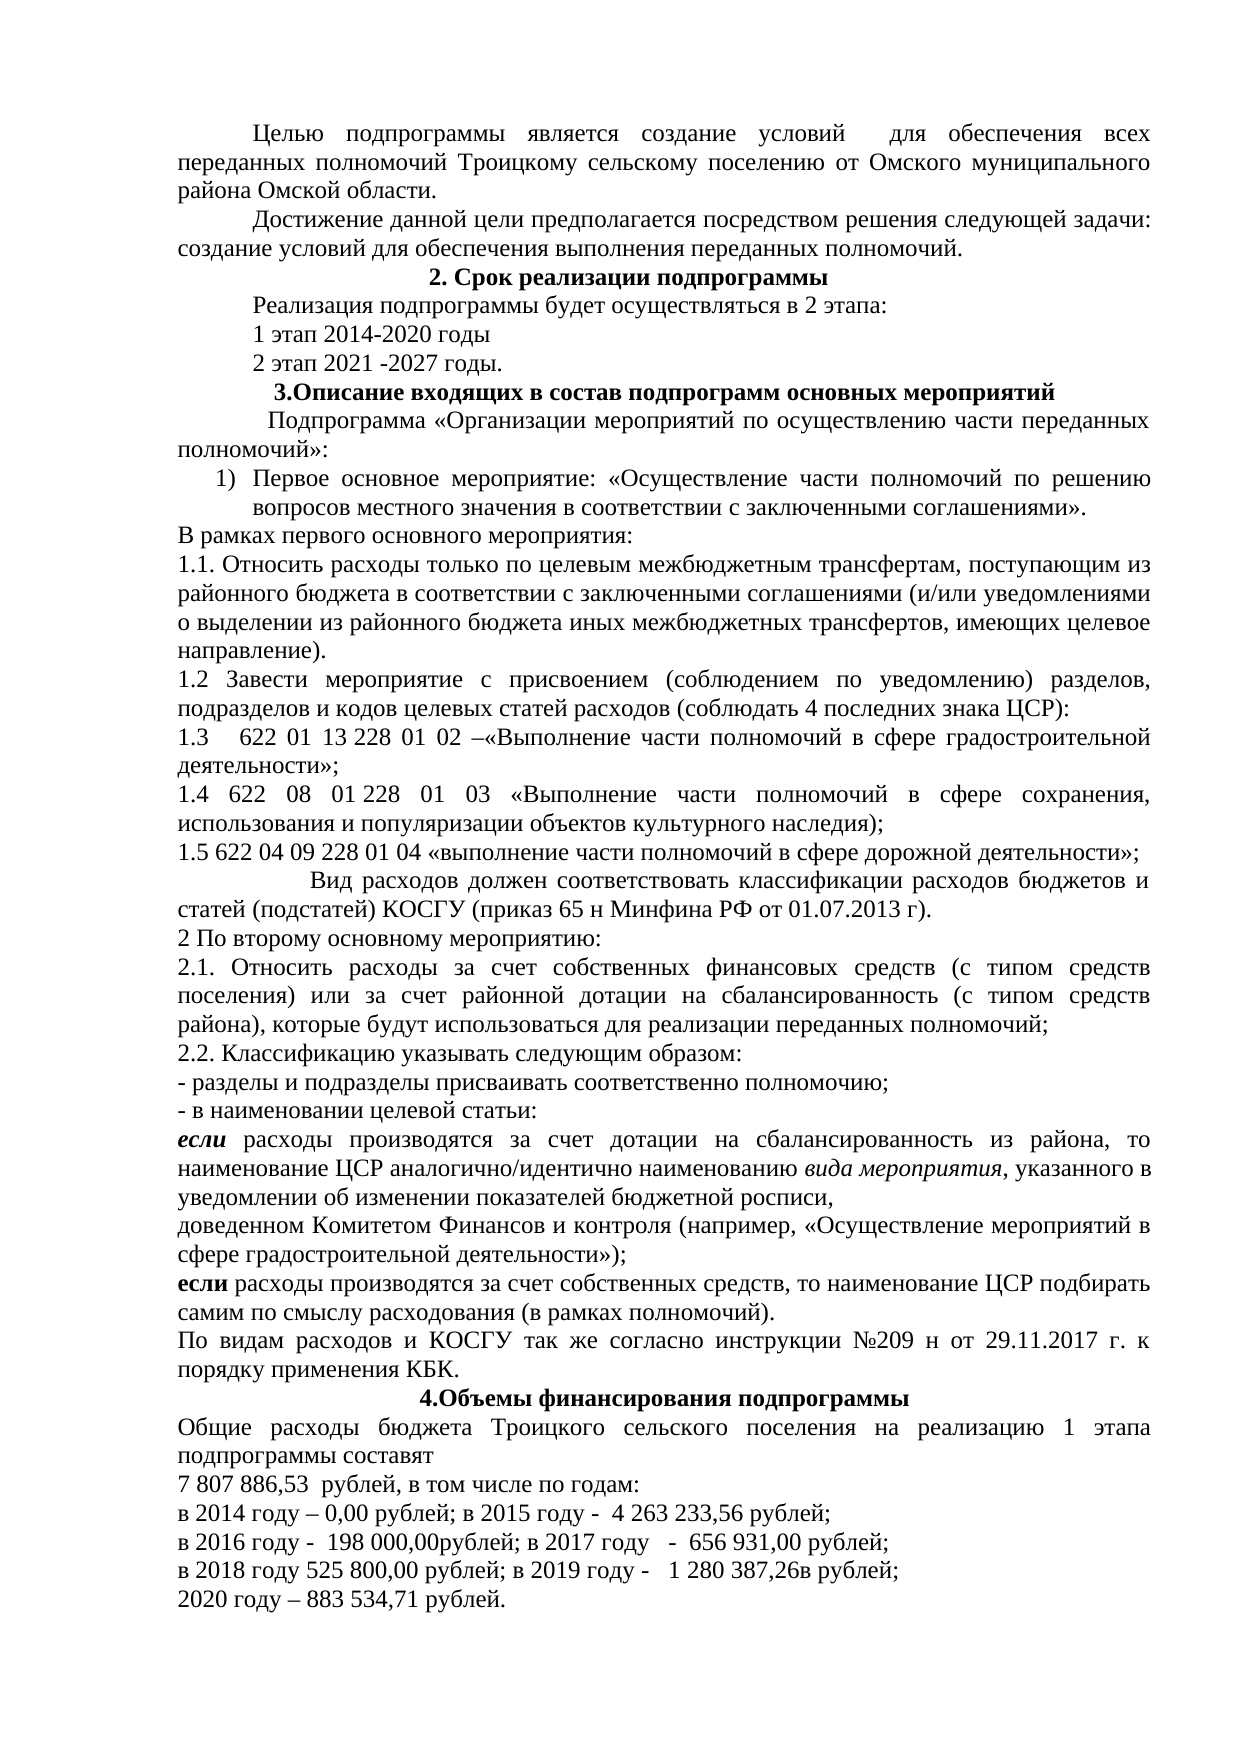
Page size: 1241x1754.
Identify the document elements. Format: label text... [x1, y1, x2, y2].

text если расходы производятся за счет дотации на сбалансированность из района, то наименование ЦСР аналогично/идентично наименованию вида мероприятия, указанного в уведомлении об изменении показателей бюджетной росписи, [177, 1124, 1152, 1211]
text 1.2 Завести мероприятие с присвоением (соблюдением по уведомлению) разделов, подразделов и кодов целевых статей расходов (соблюдать 4 последних знака ЦСР): [177, 664, 1152, 722]
text 2.1. Относить расходы за счет собственных финансовых средств (с типом средств поселения) или за счет районной дотации на сбалансированность (с типом средств района), которые будут использоваться для реализации переданных полномочий; [177, 952, 1152, 1038]
text Целью подпрограммы является создание условий для обеспечения всех переданных полномочий Троицкому сельскому поселению от Омского муниципального района Омской области. [177, 118, 1152, 204]
text 1.3 622 01 13 228 01 02 –«Выполнение части полномочий в сфере градостроительной деятельности»; [177, 722, 1152, 779]
list Первое основное мероприятие: «Осуществление части полномочий по решению вопросов местного значения в соответствии с заключенными соглашениями». [215, 463, 1152, 521]
text 2 По второму основному мероприятию: [177, 923, 1152, 952]
text 2. Срок реализации подпрограммы [177, 262, 1152, 291]
text Реализация подпрограммы будет осуществляться в 2 этапа: [177, 291, 1152, 319]
text в 2016 году - 198 000,00рублей; в 2017 году - 656 931,00 рублей; [177, 1527, 1152, 1556]
text 4.Объемы финансирования подпрограммы [177, 1383, 1152, 1412]
text 1.4 622 08 01 228 01 03 «Выполнение части полномочий в сфере сохранения, использования и популяризации объектов культурного наследия); [177, 779, 1152, 837]
text в 2014 году – 0,00 рублей; в 2015 году - 4 263 233,56 рублей; [177, 1498, 1152, 1527]
text Общие расходы бюджета Троицкого сельского поселения на реализацию 1 этапа подпрограммы составят [177, 1412, 1152, 1469]
text - в наименовании целевой статьи: [177, 1096, 1152, 1124]
text если расходы производятся за счет собственных средств, то наименование ЦСР подбирать самим по смыслу расходования (в рамках полномочий). [177, 1268, 1152, 1326]
text 1.1. Относить расходы только по целевым межбюджетным трансфертам, поступающим из районного бюджета в соответствии с заключенными соглашениями (и/или уведомлениями о выделении из районного бюджета иных межбюджетных трансфертов, имеющих целевое направление). [177, 549, 1152, 664]
text 1.5 622 04 09 228 01 04 «выполнение части полномочий в сфере дорожной деятельности»; [177, 837, 1152, 866]
text 2.2. Классификацию указывать следующим образом: [177, 1038, 1152, 1067]
text 1 этап 2014-2020 годы [177, 319, 1152, 348]
text 2 этап 2021 -2027 годы. [177, 348, 1152, 377]
text В рамках первого основного мероприятия: [177, 521, 1152, 549]
text Подпрограмма «Организации мероприятий по осуществлению части переданных полномочий»: [177, 406, 1152, 463]
text доведенном Комитетом Финансов и контроля (например, «Осуществление мероприятий в сфере градостроительной деятельности»); [177, 1211, 1152, 1268]
text 2020 году – 883 534,71 рублей. [177, 1584, 1152, 1613]
text 3.Описание входящих в состав подпрограмм основных мероприятий [177, 377, 1152, 406]
text Вид расходов должен соответствовать классификации расходов бюджетов и статей (подстатей) КОСГУ (приказ 65 н Минфина РФ от 01.07.2013 г). [177, 866, 1152, 923]
text Достижение данной цели предполагается посредством решения следующей задачи: создание условий для обеспечения выполнения переданных полномочий. [177, 204, 1152, 262]
text По видам расходов и КОСГУ так же согласно инструкции №209 н от 29.11.2017 г. к порядку применения КБК. [177, 1326, 1152, 1383]
text - разделы и подразделы присваивать соответственно полномочию; [177, 1067, 1152, 1096]
text в 2018 году 525 800,00 рублей; в 2019 году - 1 280 387,26в рублей; [177, 1556, 1152, 1584]
text 7 807 886,53 рублей, в том числе по годам: [177, 1469, 1152, 1498]
